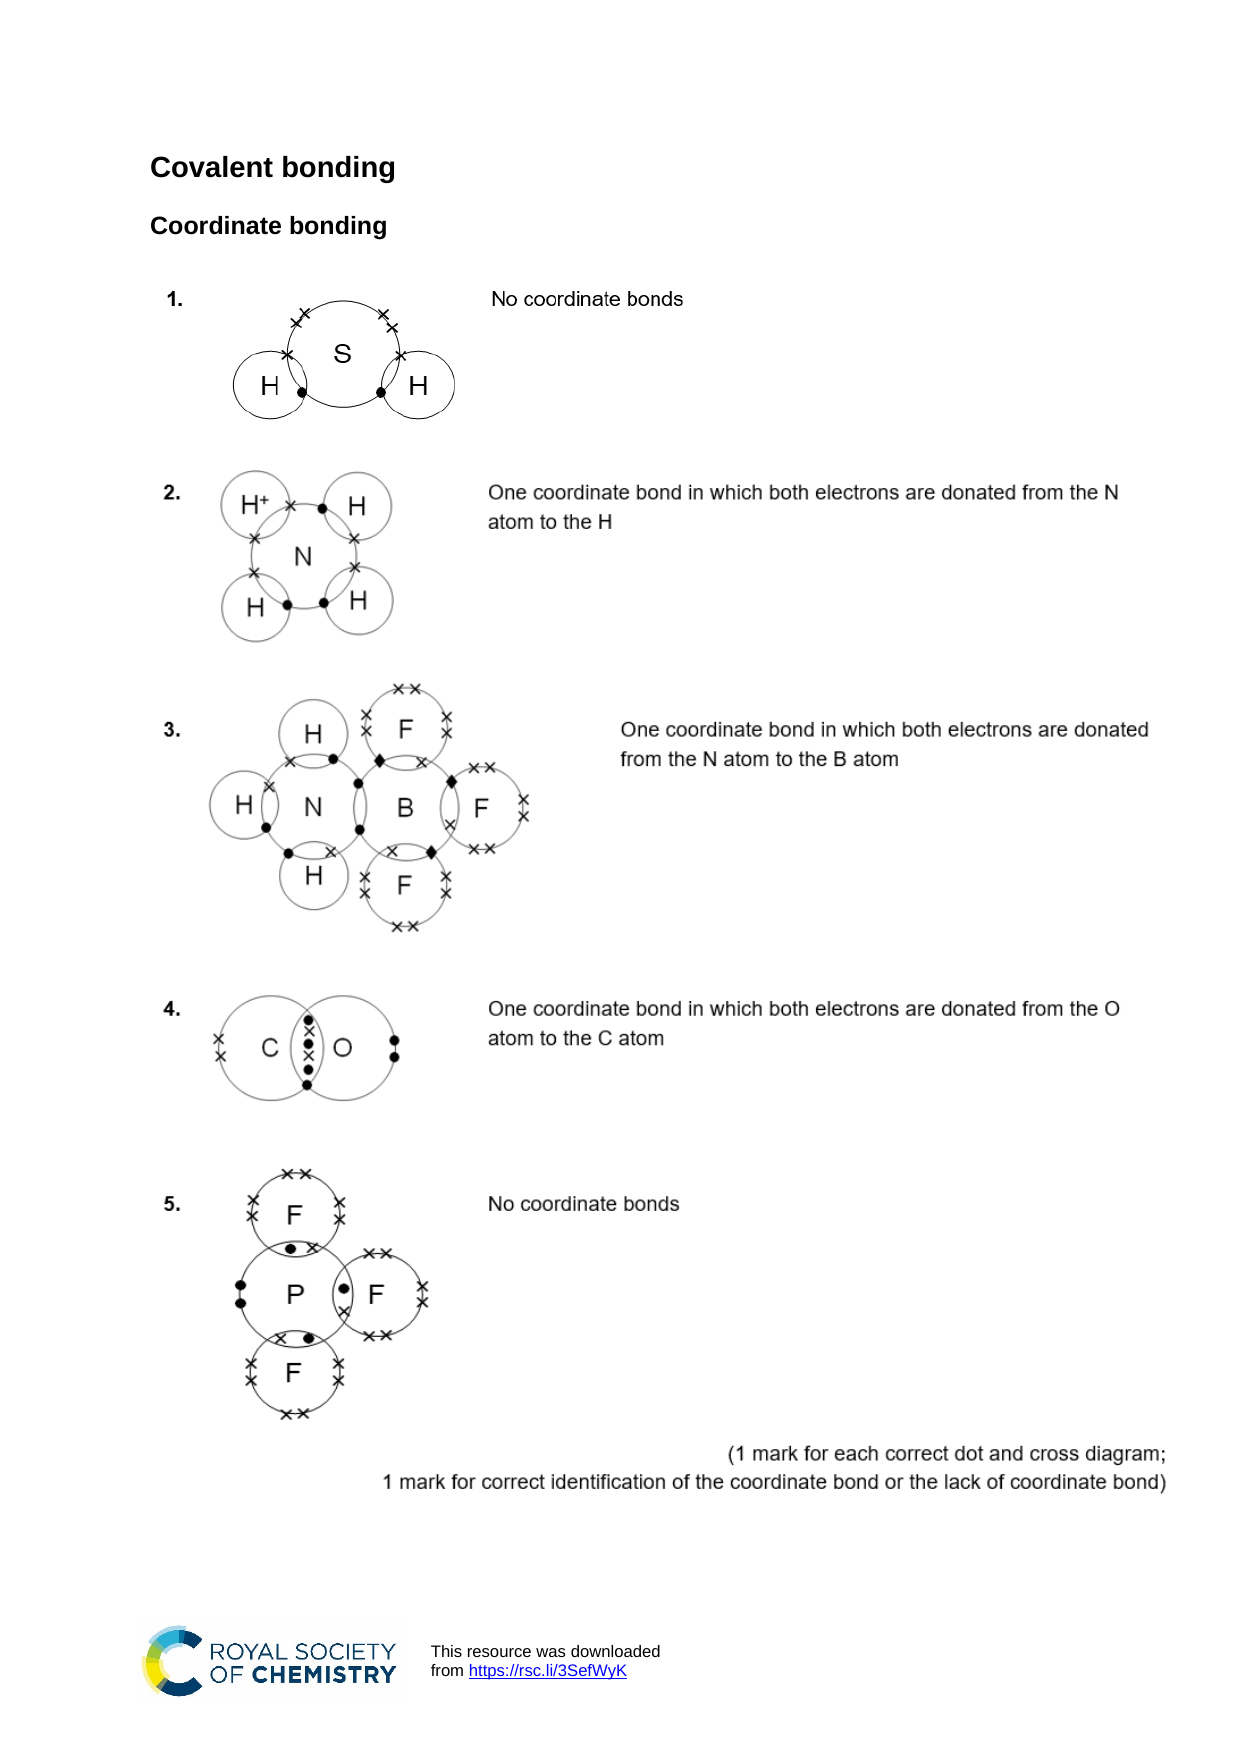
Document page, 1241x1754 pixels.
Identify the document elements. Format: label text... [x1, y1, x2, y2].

subtitle Coordinate bonding [150, 211, 1090, 240]
picture [150, 270, 733, 440]
picture [136, 1618, 407, 1704]
picture [134, 470, 1182, 1502]
subtitle Covalent bonding [150, 150, 1090, 183]
